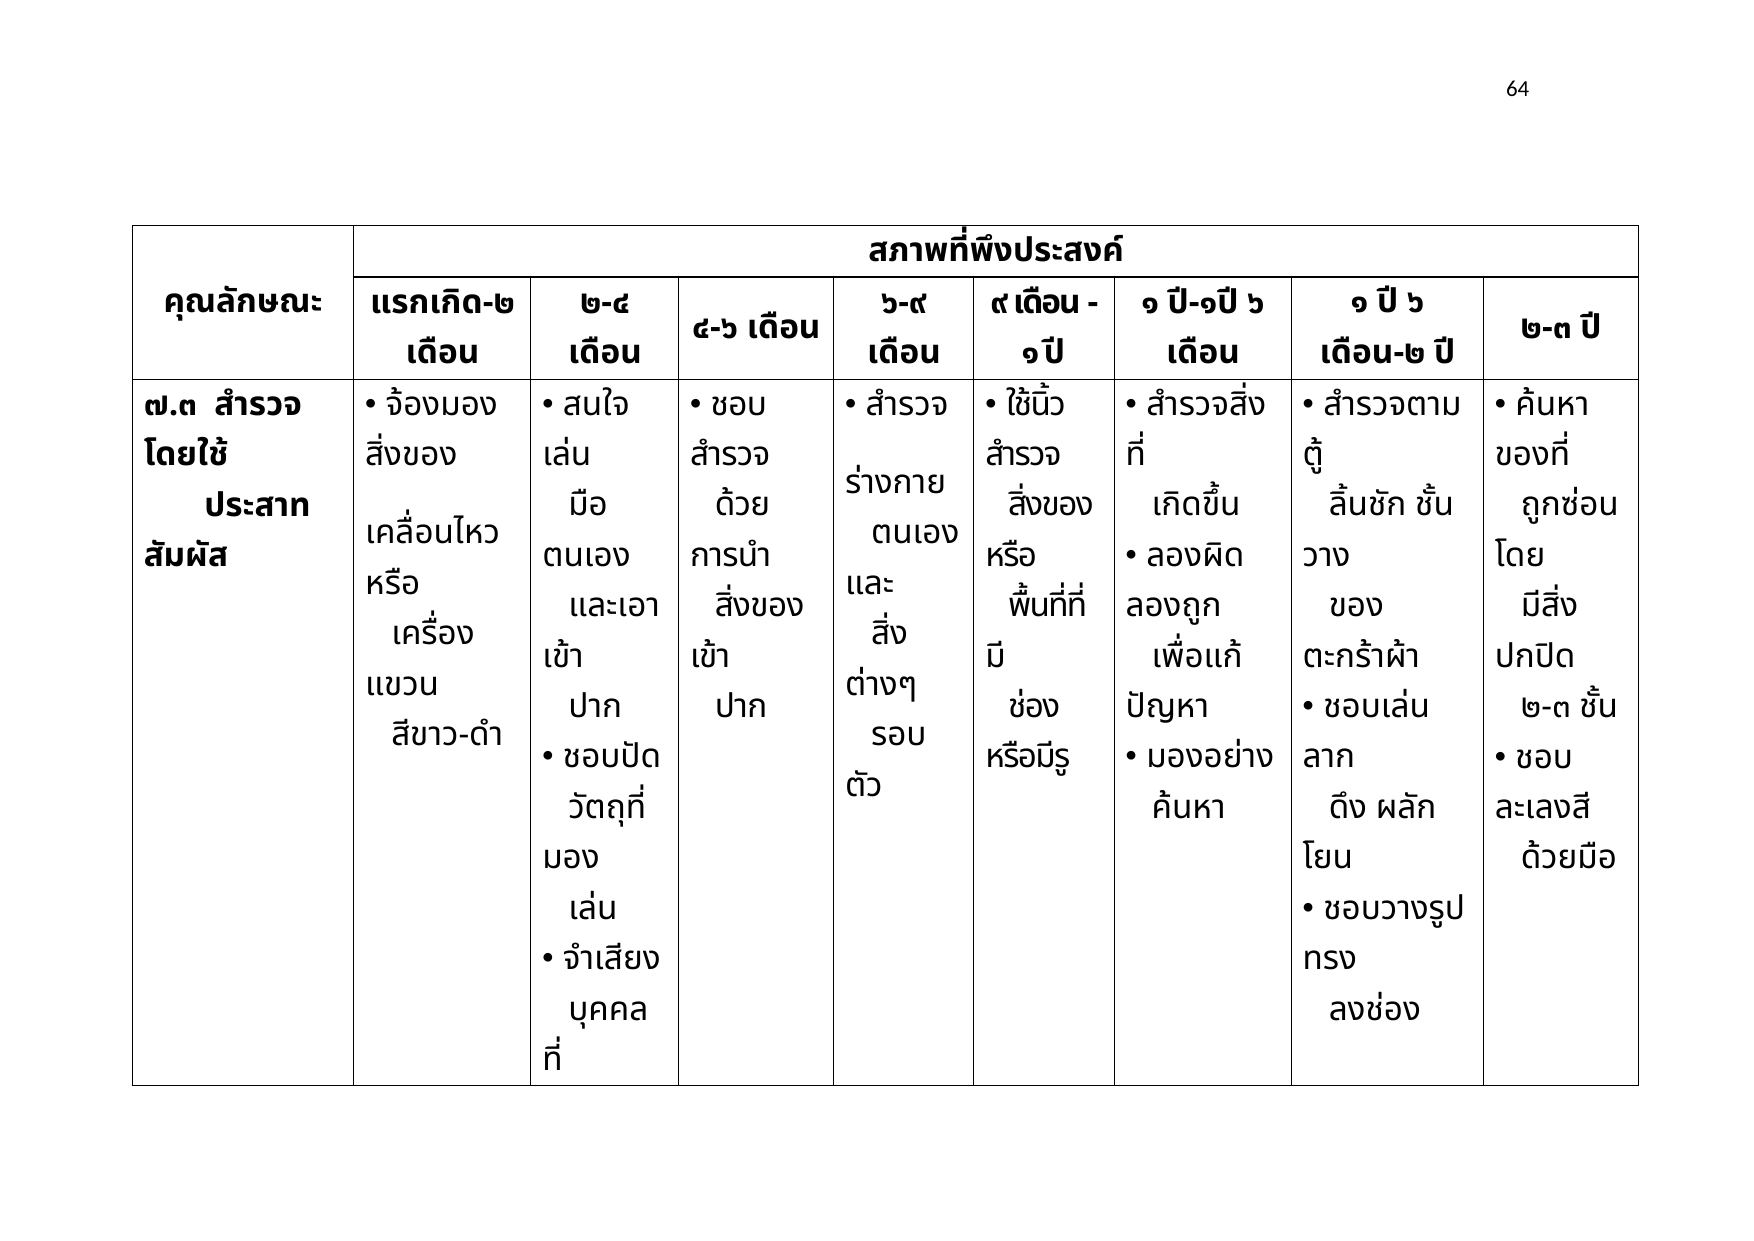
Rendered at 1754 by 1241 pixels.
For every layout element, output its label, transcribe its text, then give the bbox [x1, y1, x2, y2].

table_cell แรกเกิด-๒ เดือน [354, 278, 530, 378]
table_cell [1484, 380, 1638, 1085]
table_cell ๑ ปี-๑ปี ๖ เดือน [1115, 278, 1291, 378]
table_cell ๙ เดือน - ๑ ปี [974, 278, 1114, 378]
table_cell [133, 380, 353, 1085]
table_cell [679, 380, 833, 1085]
table_cell ๖-๙ เดือน [834, 278, 973, 378]
table_cell ๒-๓ ปี [1484, 278, 1638, 378]
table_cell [1115, 380, 1291, 1085]
table_cell ๒-๔ เดือน [531, 278, 678, 378]
table_header คุณลักษณะ [133, 226, 353, 378]
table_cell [1292, 380, 1483, 1085]
table_cell ๔-๖ เดือน [679, 278, 833, 378]
table_header สภาพที่พึงประสงค์ [354, 226, 1638, 276]
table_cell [531, 380, 678, 1085]
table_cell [354, 380, 530, 1085]
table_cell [974, 380, 1114, 1085]
table_cell ๑ ปี ๖ เดือน-๒ ปี [1292, 278, 1483, 378]
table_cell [834, 380, 973, 1085]
